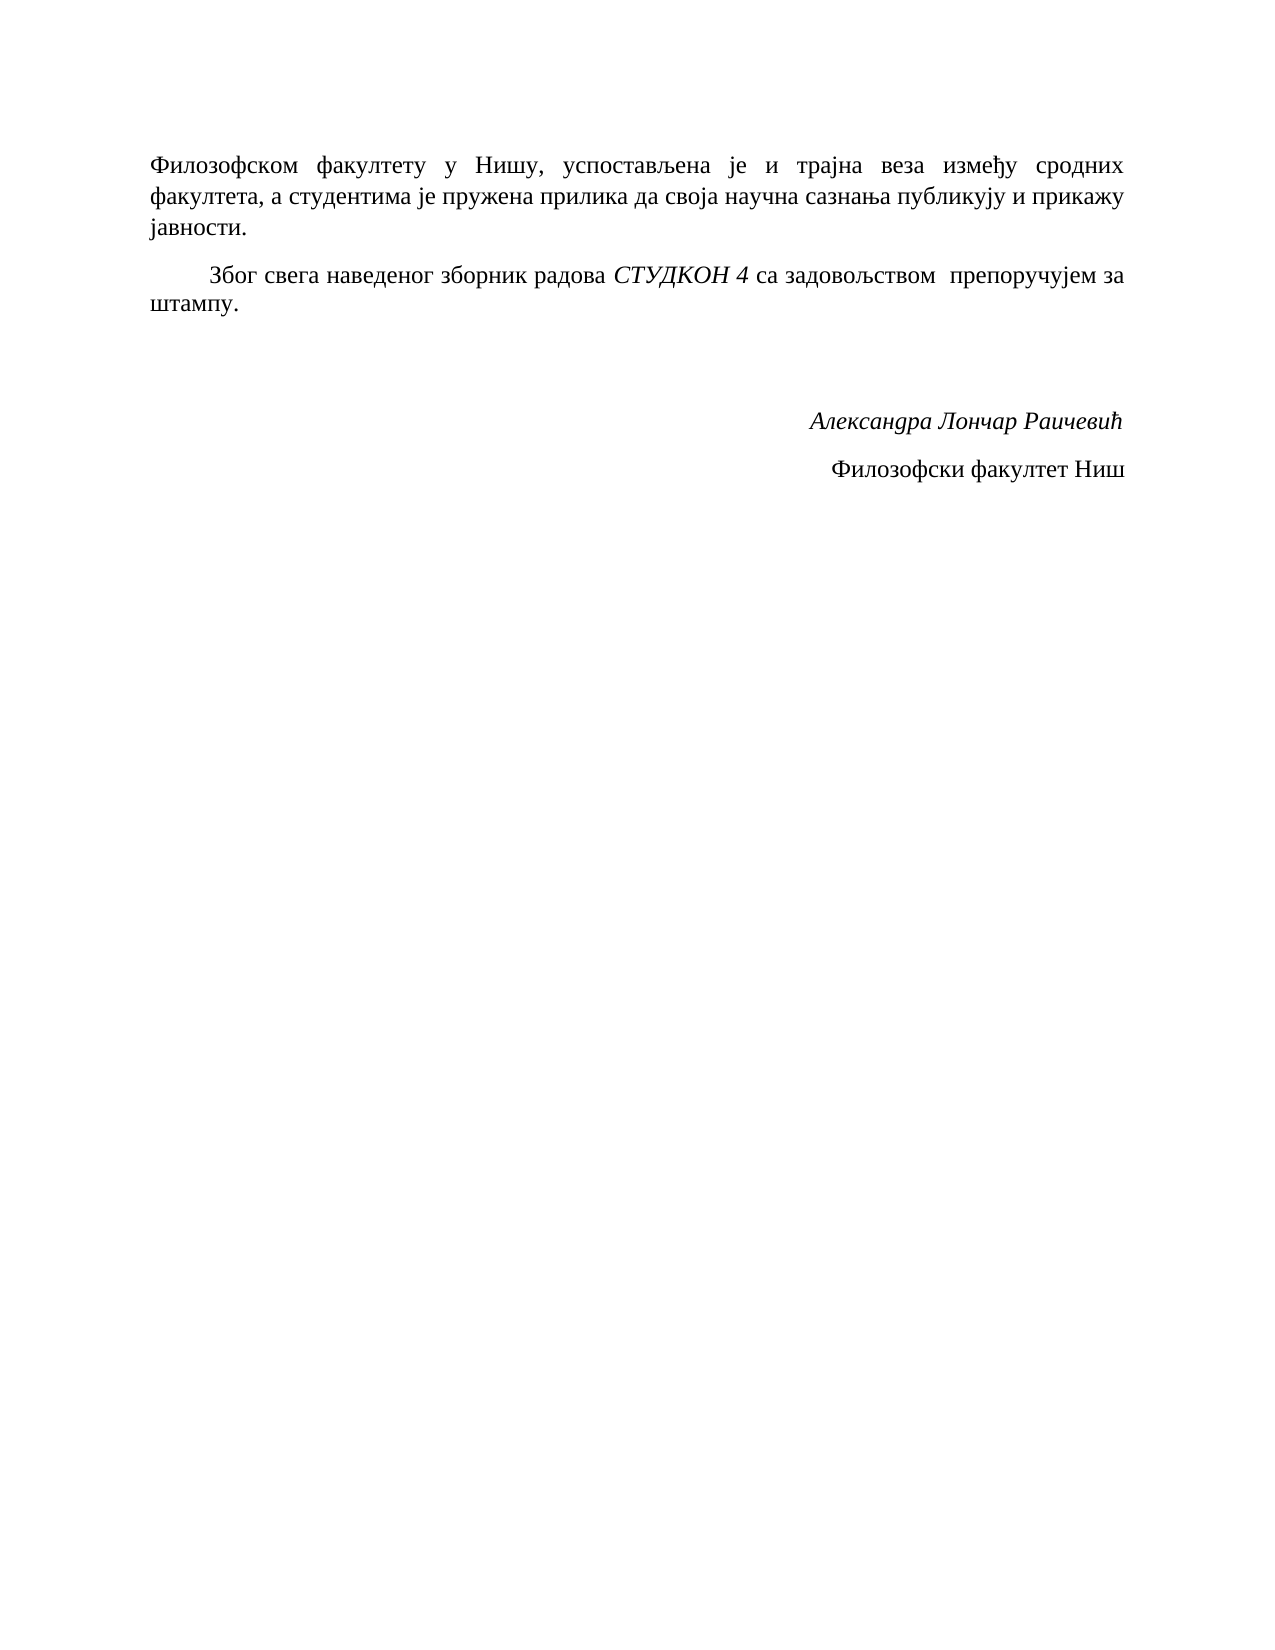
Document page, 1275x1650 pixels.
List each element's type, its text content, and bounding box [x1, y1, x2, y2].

text Због свега наведеног зборник радова СТУДКОН 4 са задовољством препоручујем за штампу. [150, 260, 1125, 317]
text Александра Лончар Раичевић [750, 406, 1125, 435]
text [150, 150, 1125, 241]
text Филозофски факултет Ниш [750, 454, 1125, 483]
